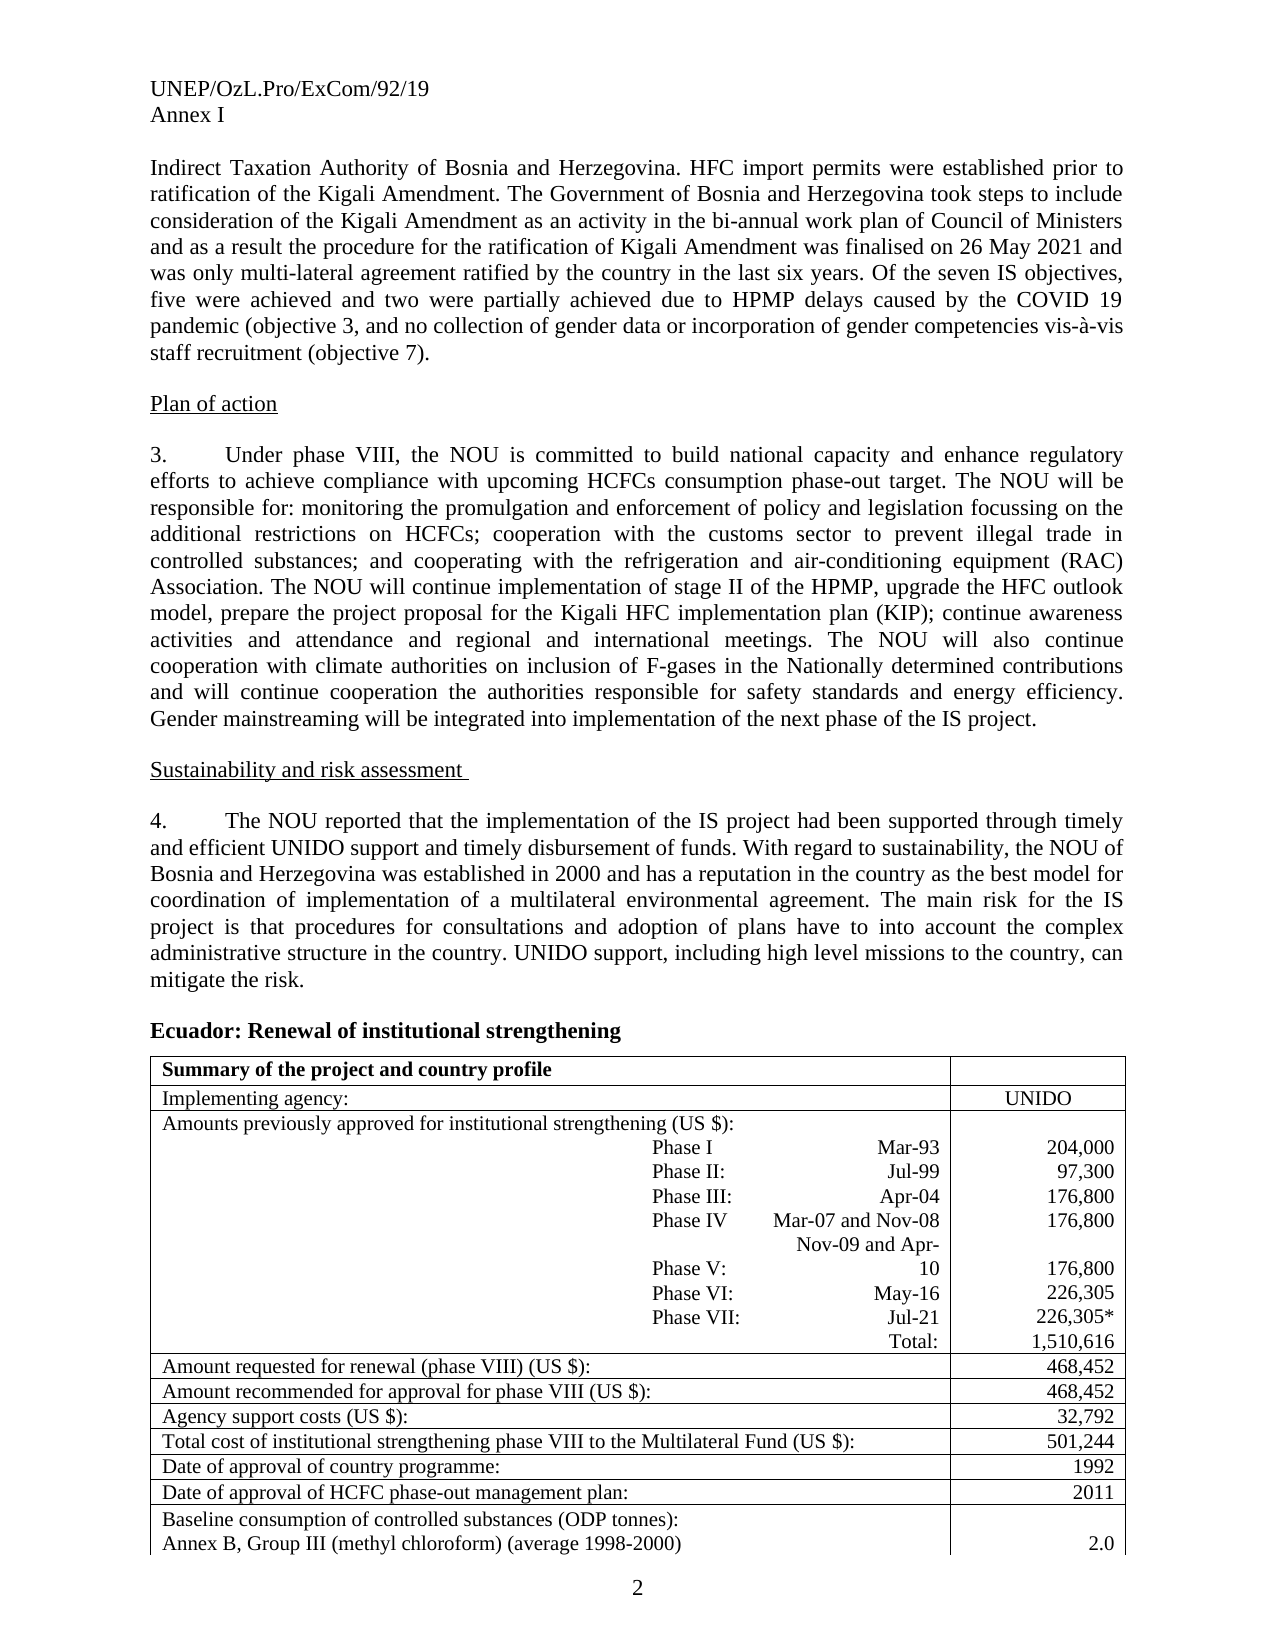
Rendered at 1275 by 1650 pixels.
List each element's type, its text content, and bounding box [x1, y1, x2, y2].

table_cell Date of approval of country programme: [151, 1455, 950, 1478]
table_cell Phase III: [151, 1184, 776, 1208]
subtitle The NOU reported that the implementation of the IS project had been supported through timely and efficient UNIDO support and timely disbursement of funds. With regard to sustainability, the NOU of Bosnia and Herzegovina was established in 2000 and has a reputation in the country as the best model for coordination of implementation of a multilateral environmental agreement. The main risk for the IS project is that procedures for consultations and adoption of plans have to into account the complex administrative structure in the country. UNIDO support, including high level missions to the country, can mitigate the risk. [150, 807, 1125, 992]
table_cell Total: [151, 1329, 950, 1353]
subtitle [150, 154, 1125, 365]
table_cell 468,452 [951, 1379, 1125, 1403]
table_cell Apr-04 [776, 1184, 950, 1208]
table_cell Phase VI: [151, 1280, 776, 1304]
table_cell Agency support costs (US $): [151, 1404, 950, 1428]
table_cell Phase V: [151, 1232, 776, 1280]
table_cell [951, 1505, 1125, 1531]
list Sustainability and risk assessment [150, 756, 1125, 782]
table_cell Jul-21 [776, 1305, 950, 1329]
table_header [951, 1057, 1125, 1085]
table_cell Implementing agency: [151, 1086, 950, 1110]
table_cell 176,800 [951, 1208, 1125, 1232]
text Ecuador: Renewal of institutional strengthening [150, 1017, 1125, 1043]
table_cell 204,000 [951, 1135, 1125, 1159]
table_cell Phase IV [151, 1208, 776, 1232]
table_cell 501,244 [951, 1429, 1125, 1453]
table_cell 176,800 [951, 1184, 1125, 1208]
table_cell 2.0 [951, 1531, 1125, 1555]
table_cell 2011 [951, 1480, 1125, 1504]
table_cell 468,452 [951, 1354, 1125, 1378]
table_header Summary of the project and country profile [151, 1057, 950, 1085]
table_cell 1992 [951, 1455, 1125, 1478]
table_cell 32,792 [951, 1404, 1125, 1428]
table_cell Phase I [151, 1135, 776, 1159]
table_cell Nov-09 and Apr-10 [776, 1232, 950, 1280]
table_cell Date of approval of HCFC phase-out management plan: [151, 1480, 950, 1504]
subtitle Under phase VIII, the NOU is committed to build national capacity and enhance regulatory efforts to achieve compliance with upcoming HCFCs consumption phase-out target. The NOU will be responsible for: monitoring the promulgation and enforcement of policy and legislation focussing on the additional restrictions on HCFCs; cooperation with the customs sector to prevent illegal trade in controlled substances; and cooperating with the refrigeration and air-conditioning equipment (RAC) Association. The NOU will continue implementation of stage II of the HPMP, upgrade the HFC outlook model, prepare the project proposal for the Kigali HFC implementation plan (KIP); continue awareness activities and attendance and regional and international meetings. The NOU will also continue cooperation with climate authorities on inclusion of F-gases in the Nationally determined contributions and will continue cooperation the authorities responsible for safety standards and energy efficiency. Gender mainstreaming will be integrated into implementation of the next phase of the IS project. [150, 441, 1125, 731]
table_cell Mar-07 and Nov-08 [776, 1208, 950, 1232]
table_cell UNIDO [951, 1086, 1125, 1110]
table_cell 226,305 [951, 1280, 1125, 1304]
table_cell Amount recommended for approval for phase VIII (US $): [151, 1379, 950, 1403]
table_cell [951, 1111, 1125, 1135]
table_cell 226,305* [951, 1305, 1125, 1329]
table_cell 1,510,616 [951, 1329, 1125, 1353]
table_cell Phase VII: [151, 1305, 776, 1329]
table_cell Phase II: [151, 1159, 776, 1183]
table_cell 176,800 [951, 1232, 1125, 1280]
table_cell Annex B, Group III (methyl chloroform) (average 1998-2000) [151, 1531, 950, 1555]
table_cell May-16 [776, 1280, 950, 1304]
list Plan of action [150, 390, 1125, 416]
table_cell Mar-93 [776, 1135, 950, 1159]
table_cell Amount requested for renewal (phase VIII) (US $): [151, 1354, 950, 1378]
table_cell Jul-99 [776, 1159, 950, 1183]
table_cell Baseline consumption of controlled substances (ODP tonnes): [151, 1505, 950, 1531]
table_cell Amounts previously approved for institutional strengthening (US $): [151, 1111, 950, 1135]
table_cell Total cost of institutional strengthening phase VIII to the Multilateral Fund (US $): [151, 1429, 950, 1453]
table_cell 97,300 [951, 1159, 1125, 1183]
